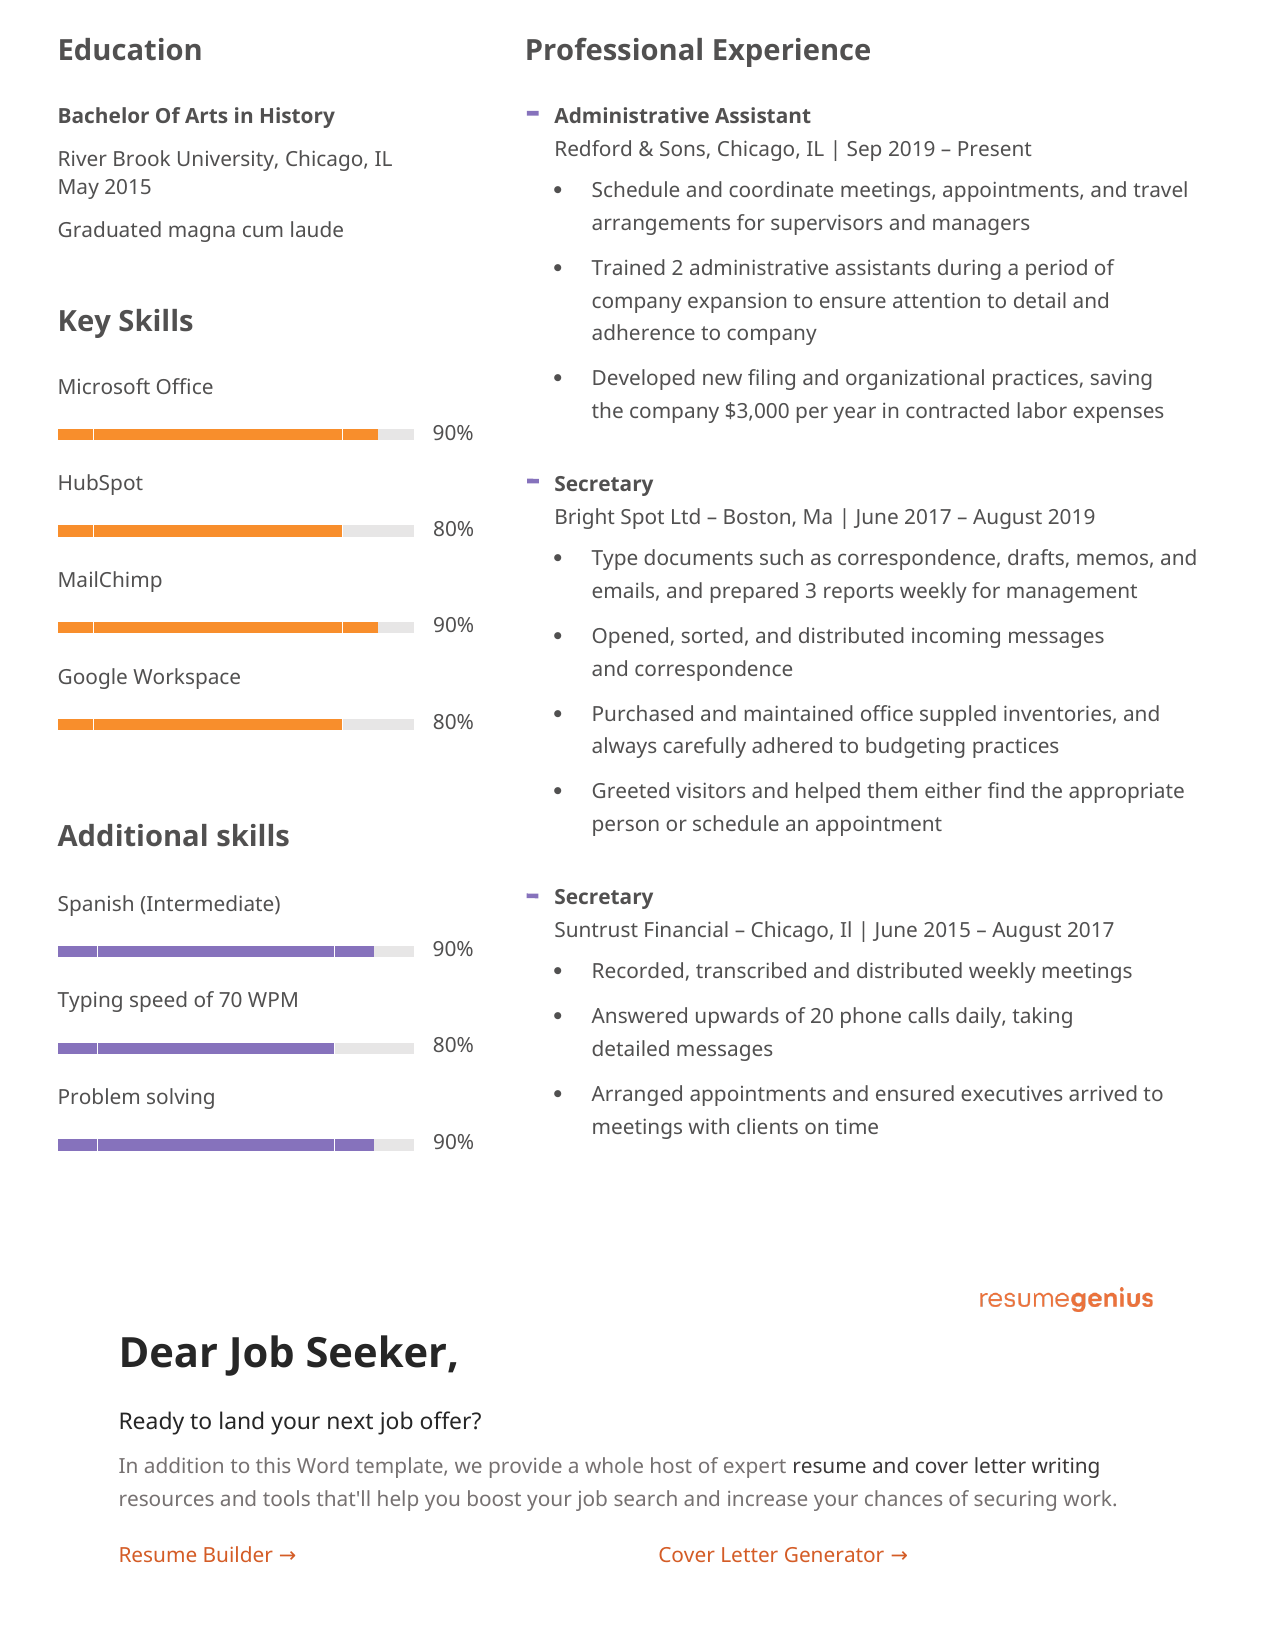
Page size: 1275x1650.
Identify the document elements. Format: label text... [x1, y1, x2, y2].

text Dear Job Seeker, [118, 1323, 1245, 1380]
picture [980, 1287, 1153, 1312]
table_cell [30, 1540, 546, 1605]
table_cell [546, 1540, 1167, 1605]
table_header Ready to land your next job offer? In addition to this Word template, we provide a whole host of expert resume and cover letter writing resources and tools that'll help you boost your job search and increase your chances of securing work. [30, 1405, 1167, 1540]
table_cell [502, 30, 1244, 1179]
table_cell [30, 30, 502, 1179]
